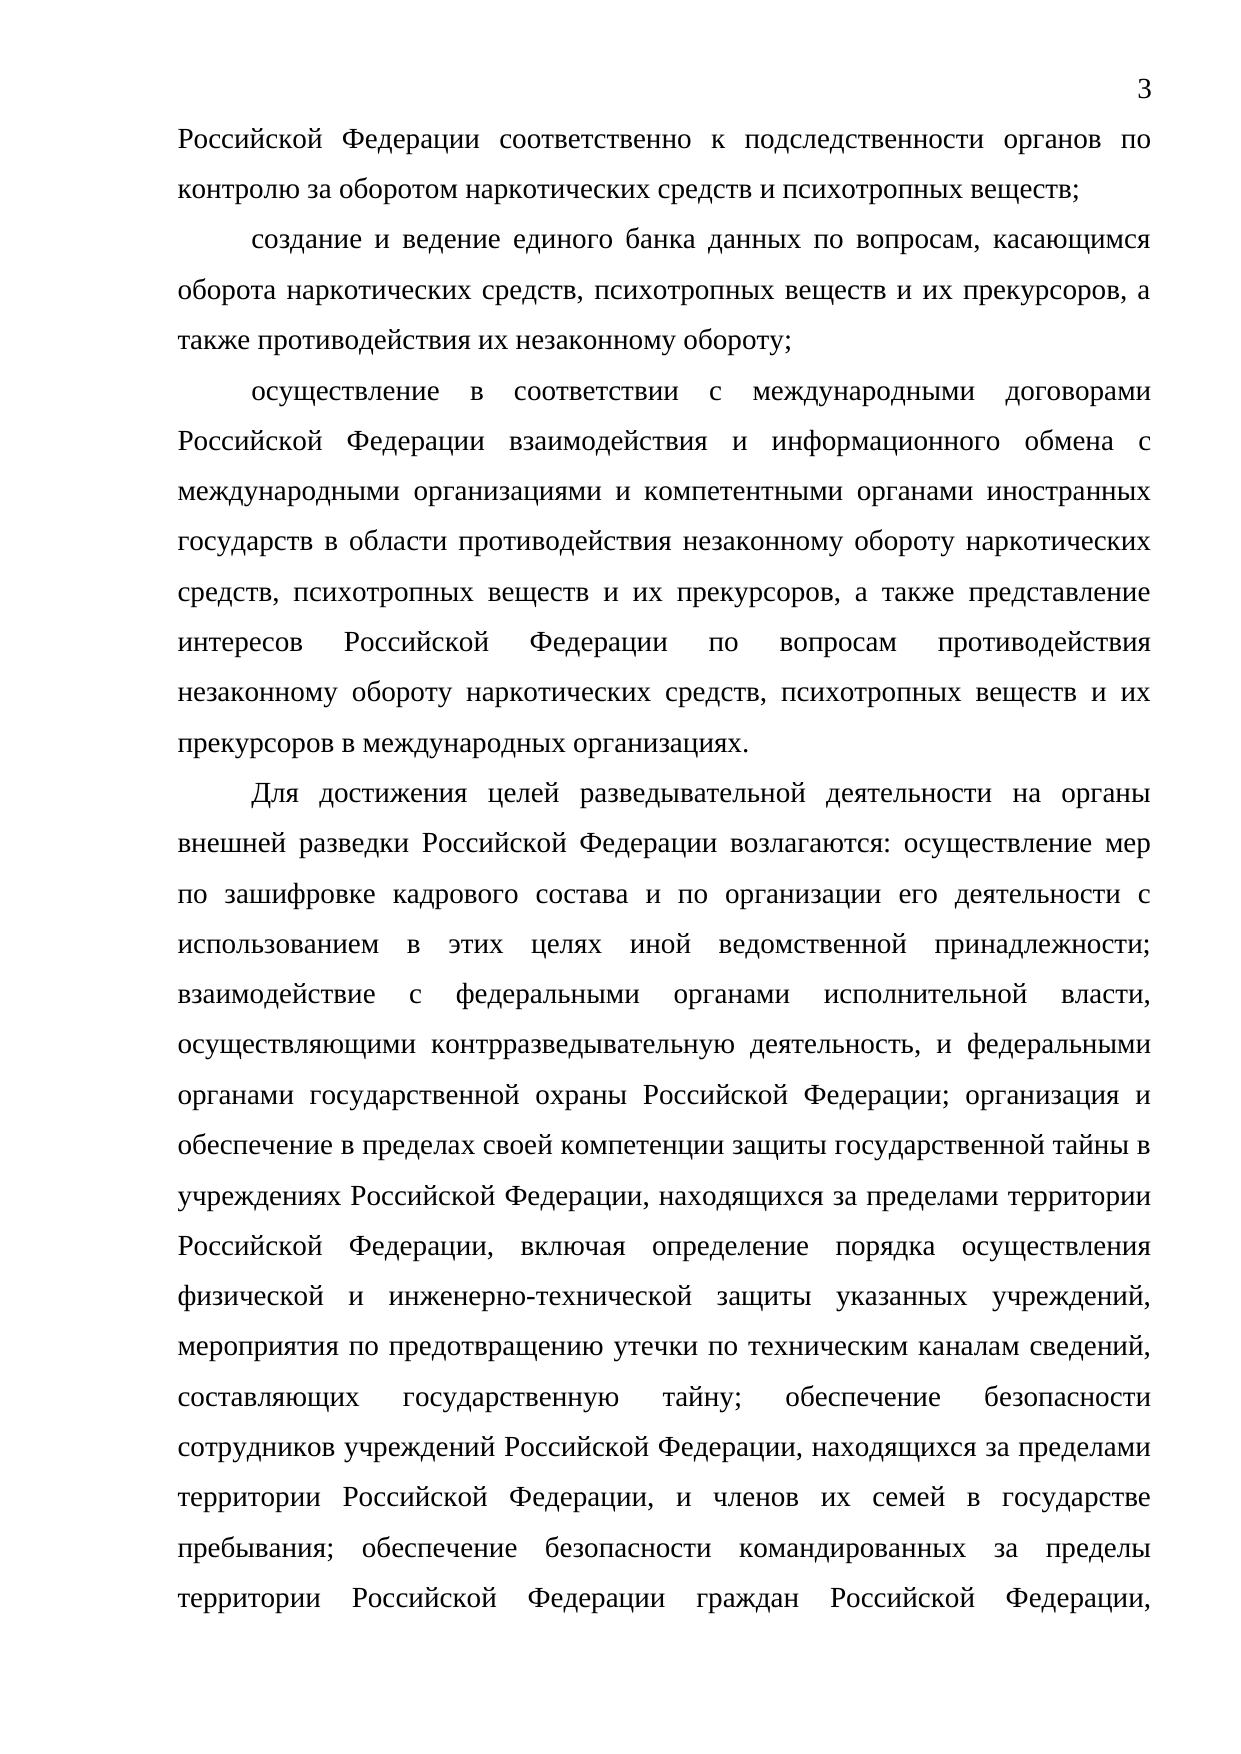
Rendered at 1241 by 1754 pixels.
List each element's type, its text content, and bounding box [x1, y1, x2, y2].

text создание и ведение единого банка данных по вопросам, касающимся оборота наркотических средств, психотропных веществ и их прекурсоров, а также противодействия их незаконному обороту; [177, 222, 1152, 356]
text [177, 121, 1152, 205]
text осуществление в соответствии с международными договорами Российской Федерации взаимодействия и информационного обмена с международными организациями и компетентными органами иностранных государств в области противодействия незаконному обороту наркотических средств, психотропных веществ и их прекурсоров, а также представление интересов Российской Федерации по вопросам противодействия незаконному обороту наркотических средств, психотропных веществ и их прекурсоров в международных организациях. [177, 373, 1152, 758]
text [177, 775, 1152, 1614]
